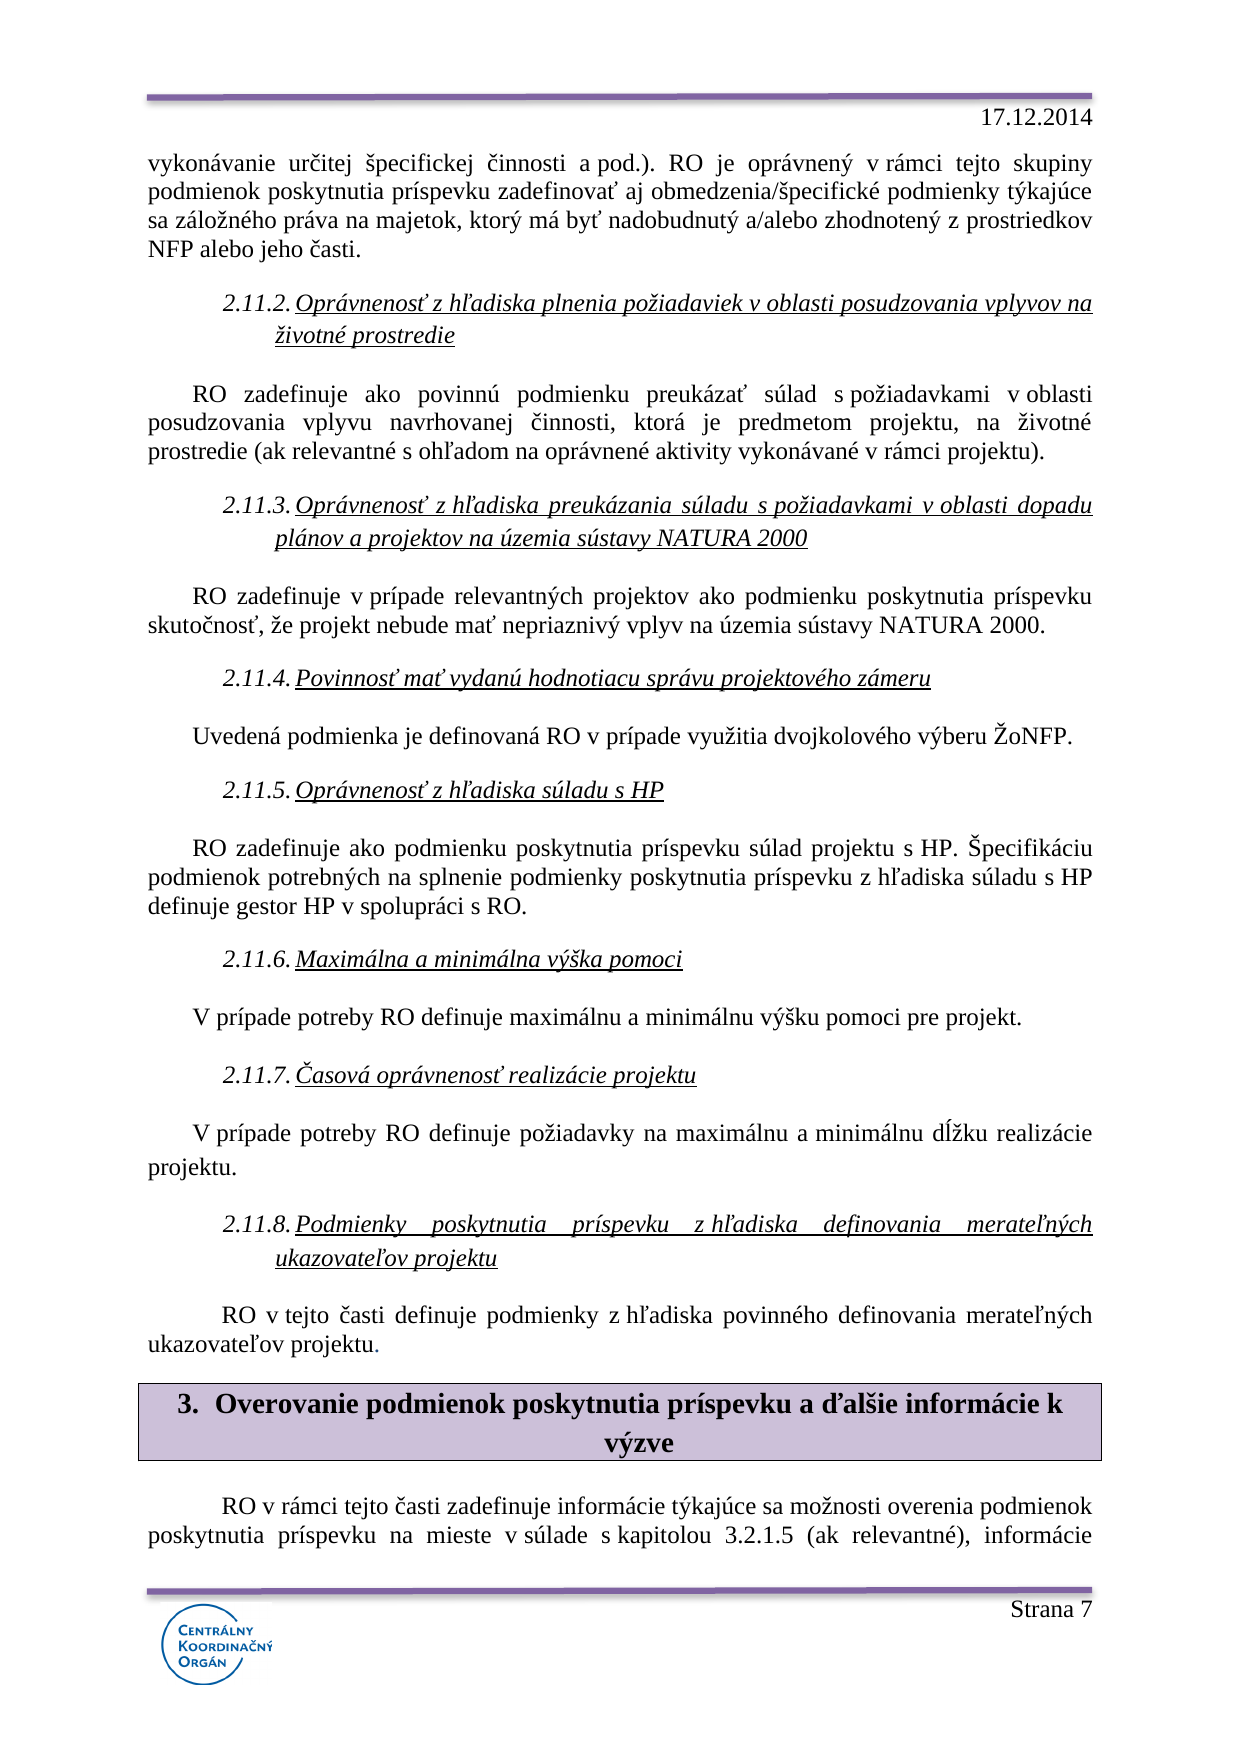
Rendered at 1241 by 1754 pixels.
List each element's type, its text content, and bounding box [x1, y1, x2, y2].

text V prípade potreby RO definuje maximálnu a minimálnu výšku pomoci pre projekt. [192, 1002, 1093, 1031]
list Povinnosť mať vydanú hodnotiacu správu projektového zámeru [223, 663, 1093, 692]
text V prípade potreby RO definuje požiadavky na maximálnu a minimálnu dĺžku realizácie projektu. [148, 1118, 1093, 1180]
list Oprávnenosť z hľadiska preukázania súladu s požiadavkami v oblasti dopadu plánov a projektov na územia sústavy NATURA 2000 [223, 490, 1093, 552]
text Uvedená podmienka je definovaná RO v prípade využitia dvojkolového výberu ŽoNFP. [148, 721, 1093, 750]
list Maximálna a minimálna výška pomoci [223, 944, 1093, 973]
text RO v tejto časti definuje podmienky z hľadiska povinného definovania merateľných ukazovateľov projektu. [148, 1301, 1093, 1358]
text RO zadefinuje ako povinnú podmienku preukázať súlad s požiadavkami v oblasti posudzovania vplyvu navrhovanej činnosti, ktorá je predmetom projektu, na životné prostredie (ak relevantné s ohľadom na oprávnené aktivity vykonávané v rámci projektu). [148, 379, 1093, 465]
list Podmienky poskytnutia príspevku z hľadiska definovania merateľných ukazovateľov projektu [223, 1209, 1093, 1271]
text RO zadefinuje v prípade relevantných projektov ako podmienku poskytnutia príspevku skutočnosť, že projekt nebude mať nepriaznivý vplyv na územia sústavy NATURA 2000. [148, 581, 1093, 638]
list Časová oprávnenosť realizácie projektu [223, 1061, 1093, 1089]
list Oprávnenosť z hľadiska plnenia požiadaviek v oblasti posudzovania vplyvov na životné prostredie [223, 288, 1093, 349]
list Oprávnenosť z hľadiska súladu s HP [223, 775, 1093, 804]
picture [159, 1602, 272, 1684]
text RO zadefinuje ako podmienku poskytnutia príspevku súlad projektu s HP. Špecifikáciu podmienok potrebných na splnenie podmienky poskytnutia príspevku z hľadiska súladu s HP definuje gestor HP v spolupráci s RO. [148, 833, 1093, 919]
list Overovanie podmienok poskytnutia príspevku a ďalšie informácie k výzve [139, 1384, 1101, 1460]
